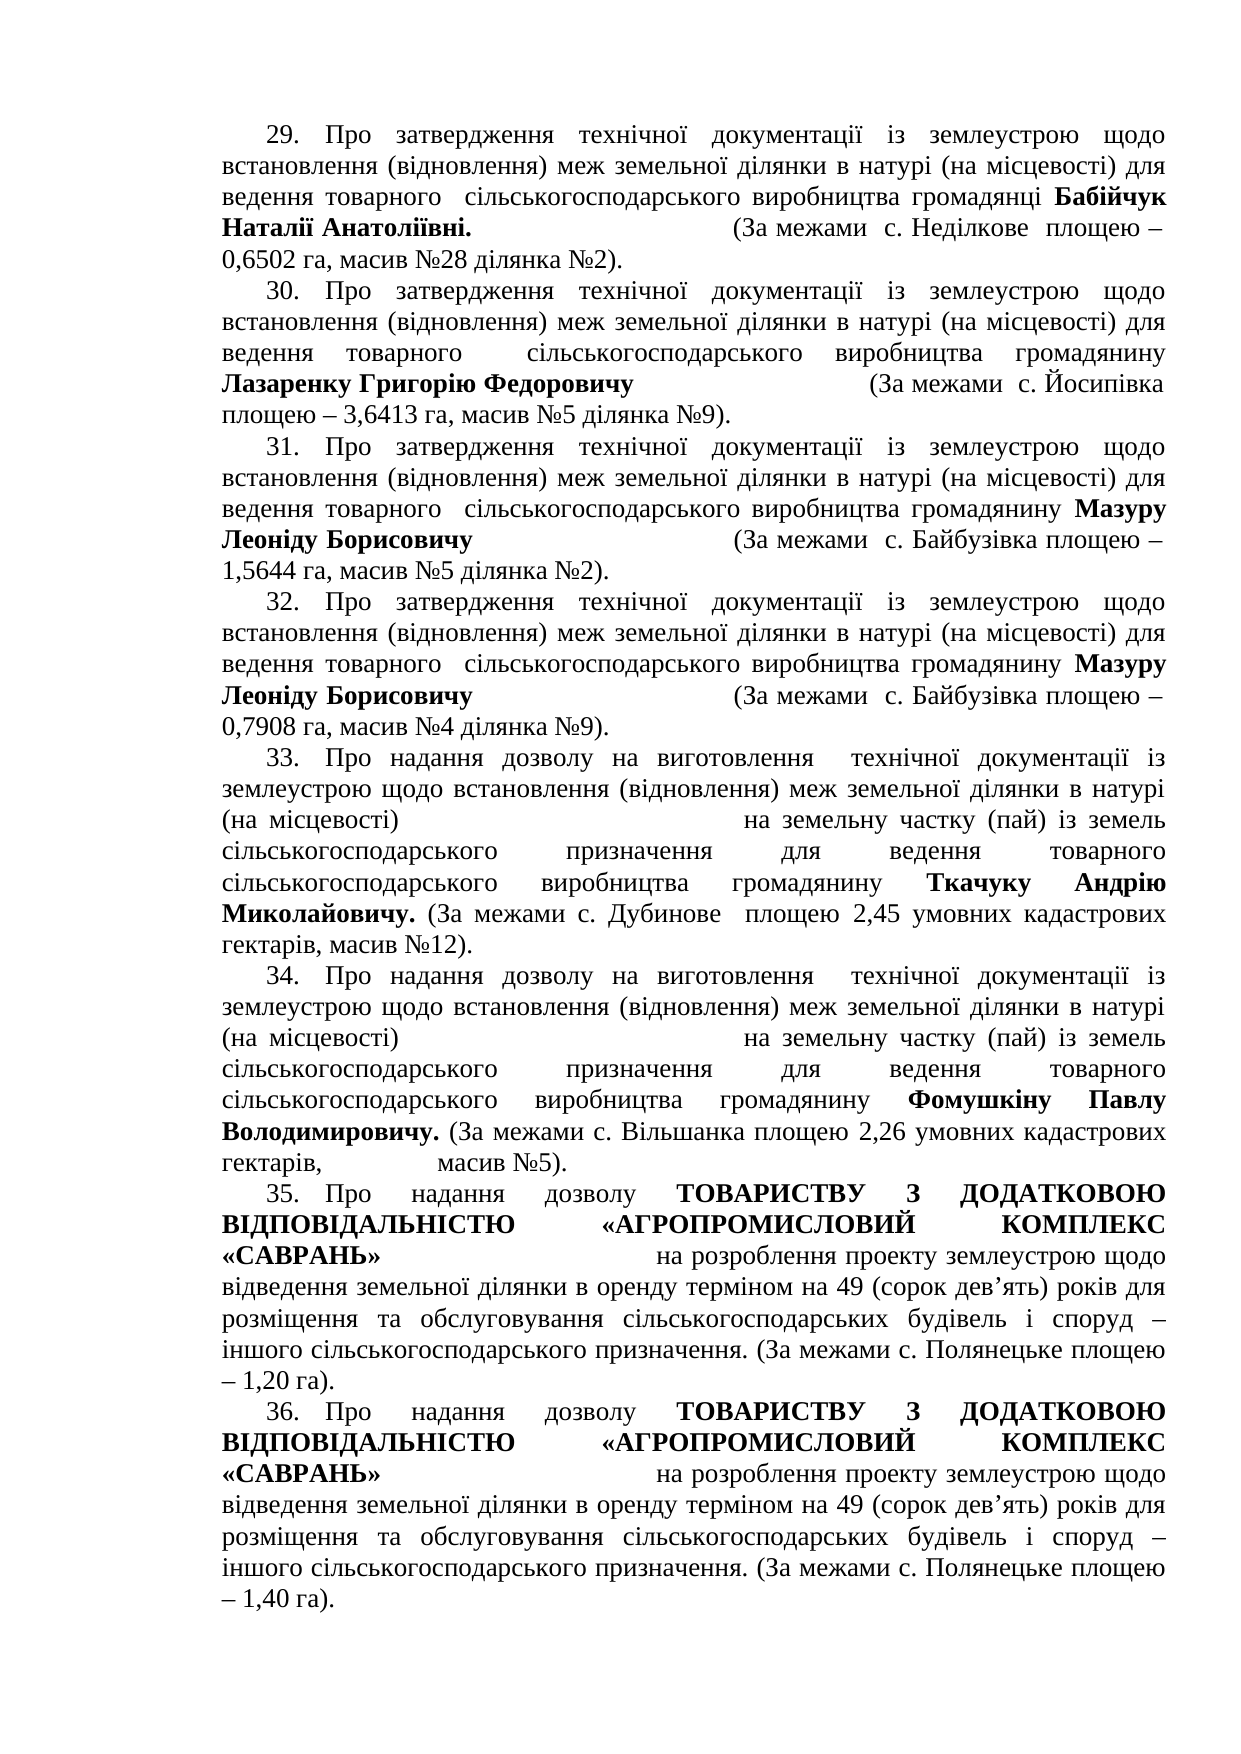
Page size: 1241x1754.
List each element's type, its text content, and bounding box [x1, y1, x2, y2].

list Про затвердження технічної документації із землеустрою щодо встановлення (відновлення) меж земельної ділянки в натурі (на місцевості) для ведення товарного сільськогосподарського виробництва громадянину Мазуру Леоніду Борисовичу (За межами с. Байбузівка площею – 0,7908 га, масив №4 ділянка №9). [222, 585, 1167, 741]
list Про надання дозволу ТОВАРИСТВУ З ДОДАТКОВОЮ ВІДПОВІДАЛЬНІСТЮ «АГРОПРОМИСЛОВИЙ КОМПЛЕКС «САВРАНЬ» на розроблення проекту землеустрою щодо відведення земельної ділянки в оренду терміном на 49 (сорок дев’ять) років для розміщення та обслуговування сільськогосподарських будівель і споруд – іншого сільськогосподарського призначення. (За межами с. Полянецьке площею – 1,40 га). [222, 1395, 1167, 1613]
list Про надання дозволу на виготовлення технічної документації із землеустрою щодо встановлення (відновлення) меж земельної ділянки в натурі (на місцевості) на земельну частку (пай) із земель сільськогосподарського призначення для ведення товарного сільськогосподарського виробництва громадянину Фомушкіну Павлу Володимировичу. (За межами с. Вільшанка площею 2,26 умовних кадастрових гектарів, масив №5). [222, 959, 1167, 1177]
list Про затвердження технічної документації із землеустрою щодо встановлення (відновлення) меж земельної ділянки в натурі (на місцевості) для ведення товарного сільськогосподарського виробництва громадянину Мазуру Леоніду Борисовичу (За межами с. Байбузівка площею – 1,5644 га, масив №5 ділянка №2). [222, 429, 1167, 585]
list Про затвердження технічної документації із землеустрою щодо встановлення (відновлення) меж земельної ділянки в натурі (на місцевості) для ведення товарного сільськогосподарського виробництва громадянці Бабійчук Наталії Анатоліївні. (За межами с. Неділкове площею – 0,6502 га, масив №28 ділянка №2). [222, 118, 1167, 274]
list Про надання дозволу на виготовлення технічної документації із землеустрою щодо встановлення (відновлення) меж земельної ділянки в натурі (на місцевості) на земельну частку (пай) із земель сільськогосподарського призначення для ведення товарного сільськогосподарського виробництва громадянину Ткачуку Андрію Миколайовичу. (За межами с. Дубинове площею 2,45 умовних кадастрових гектарів, масив №12). [222, 741, 1167, 959]
list Про затвердження технічної документації із землеустрою щодо встановлення (відновлення) меж земельної ділянки в натурі (на місцевості) для ведення товарного сільськогосподарського виробництва громадянину Лазаренку Григорію Федоровичу (За межами с. Йосипівка площею – 3,6413 га, масив №5 ділянка №9). [222, 274, 1167, 429]
list Про надання дозволу ТОВАРИСТВУ З ДОДАТКОВОЮ ВІДПОВІДАЛЬНІСТЮ «АГРОПРОМИСЛОВИЙ КОМПЛЕКС «САВРАНЬ» на розроблення проекту землеустрою щодо відведення земельної ділянки в оренду терміном на 49 (сорок дев’ять) років для розміщення та обслуговування сільськогосподарських будівель і споруд – іншого сільськогосподарського призначення. (За межами с. Полянецьке площею – 1,20 га). [222, 1177, 1167, 1395]
